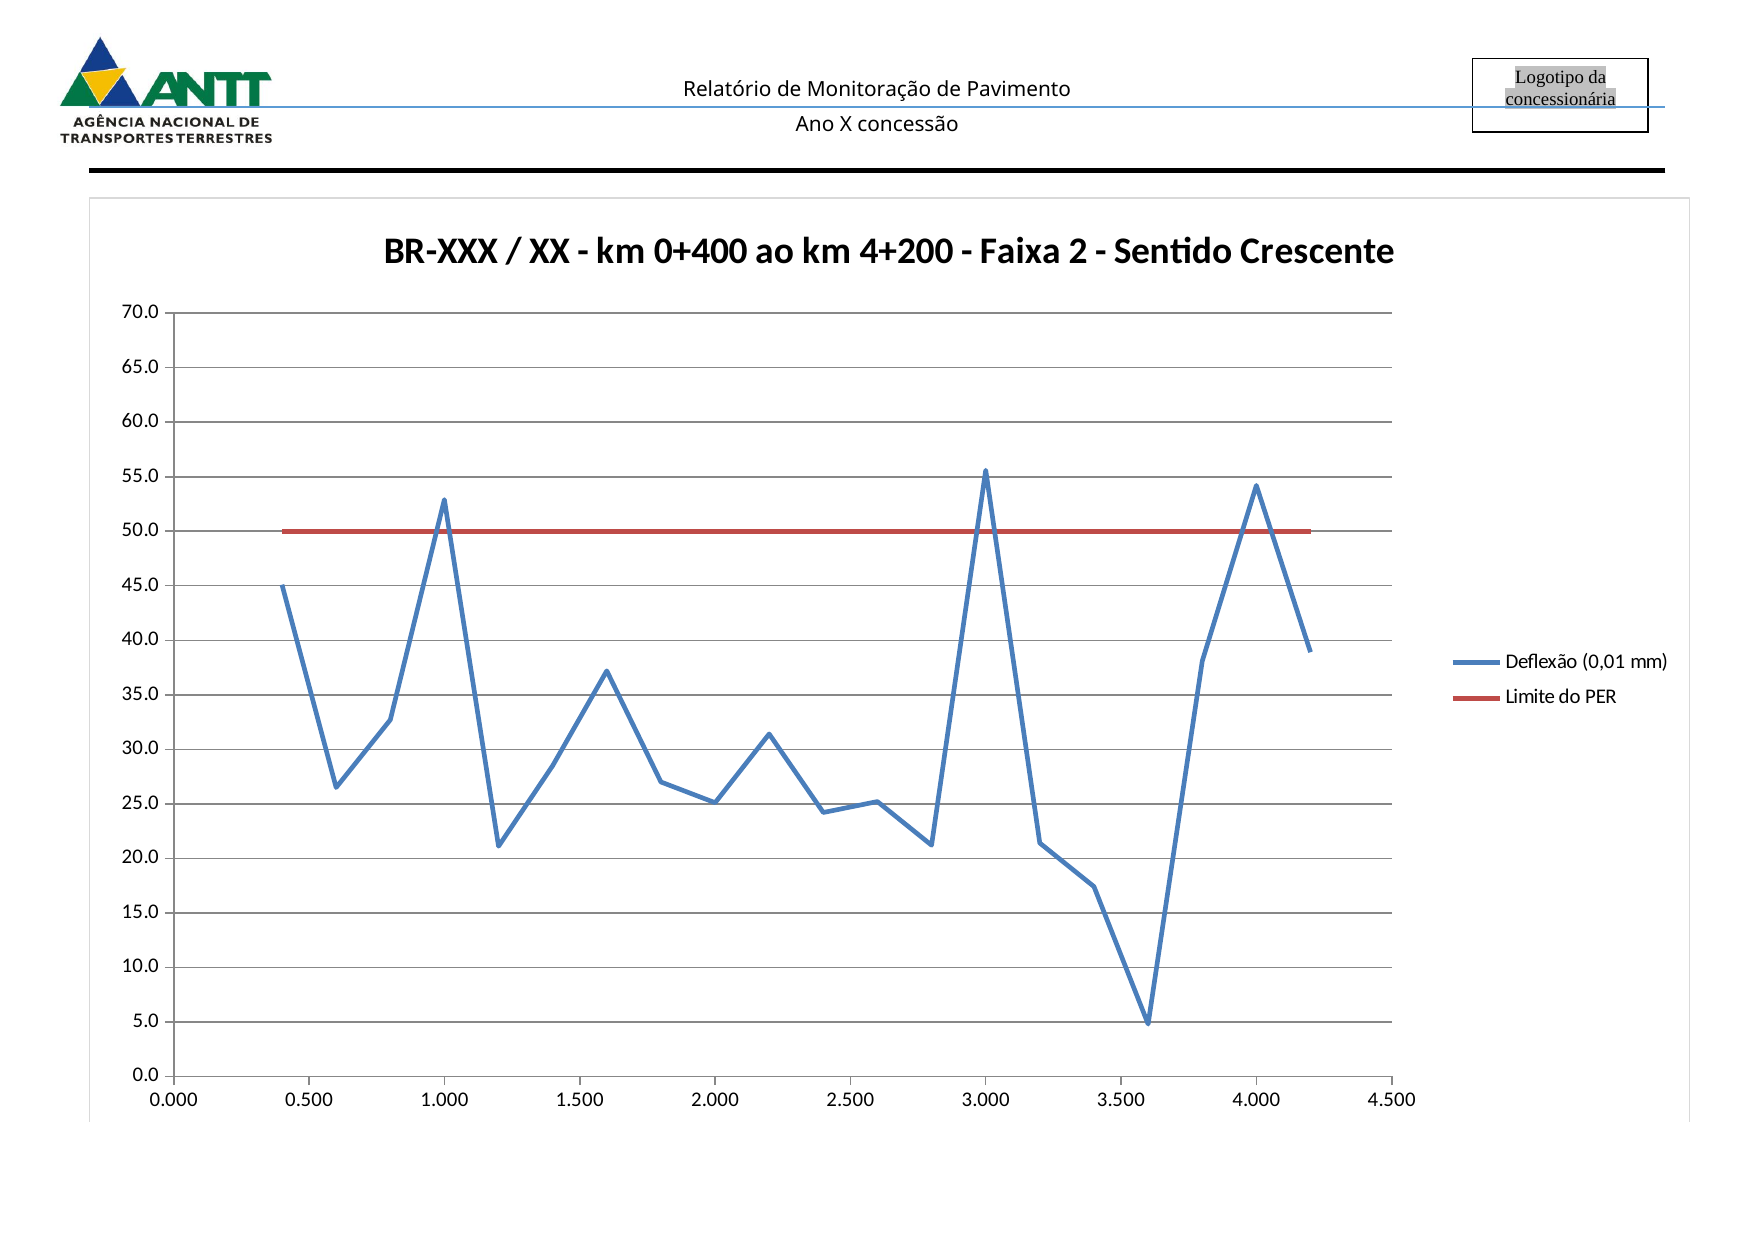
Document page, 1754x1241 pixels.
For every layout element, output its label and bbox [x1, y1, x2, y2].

picture [56, 33, 275, 148]
